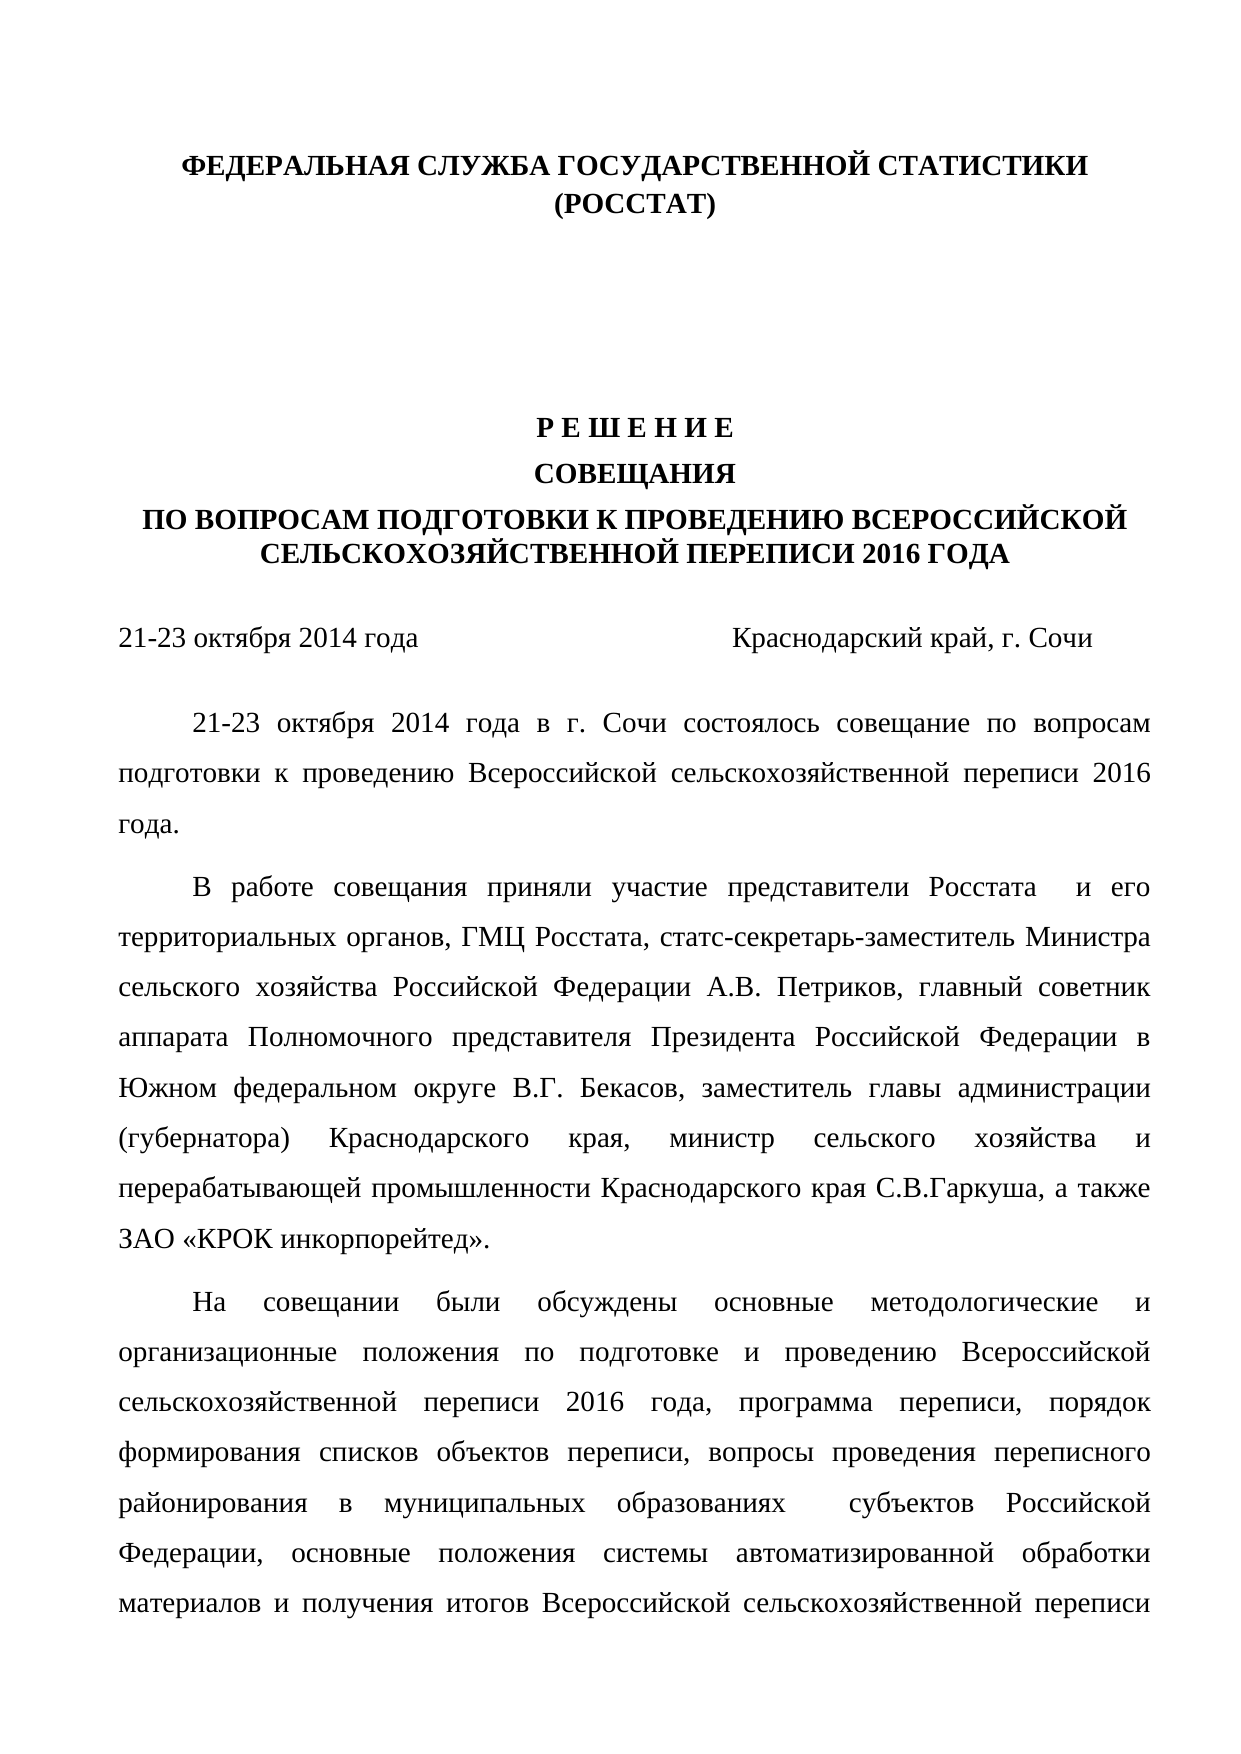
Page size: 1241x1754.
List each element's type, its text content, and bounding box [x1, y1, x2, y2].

text Р Е Ш Е Н И Е [118, 410, 1152, 444]
text ФЕДЕРАЛЬНАЯ СЛУЖБА ГОСУДАРСТВЕННОЙ СТАТИСТИКИ (РОССТАТ) [118, 148, 1152, 220]
text ПО ВОПРОСАМ ПОДГОТОВКИ К ПРОВЕДЕНИЮ ВСЕРОССИЙСКОЙ СЕЛЬСКОХОЗЯЙСТВЕННОЙ ПЕРЕПИСИ 2016 ГОДА [118, 502, 1152, 569]
text 21-23 октября 2014 года в г. Сочи состоялось совещание по вопросам подготовки к проведению Всероссийской сельскохозяйственной переписи 2016 года. [118, 705, 1152, 839]
table_header Краснодарский край, г. Сочи [487, 621, 1104, 654]
text В работе совещания приняли участие представители Росстата и его территориальных органов, ГМЦ Росстата, статс-секретарь-заместитель Министра сельского хозяйства Российской Федерации А.В. Петриков, главный советник аппарата Полномочного представителя Президента Российской Федерации в Южном федеральном округе В.Г. Бекасов, заместитель главы администрации (губернатора) Краснодарского края, министр сельского хозяйства и перерабатывающей промышленности Краснодарского края С.В.Гаркуша, а также ЗАО «КРОК инкорпорейтед». [118, 869, 1152, 1254]
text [118, 1284, 1152, 1619]
table_header 21-23 октября 2014 года [107, 621, 487, 654]
text СОВЕЩАНИЯ [118, 456, 1152, 490]
